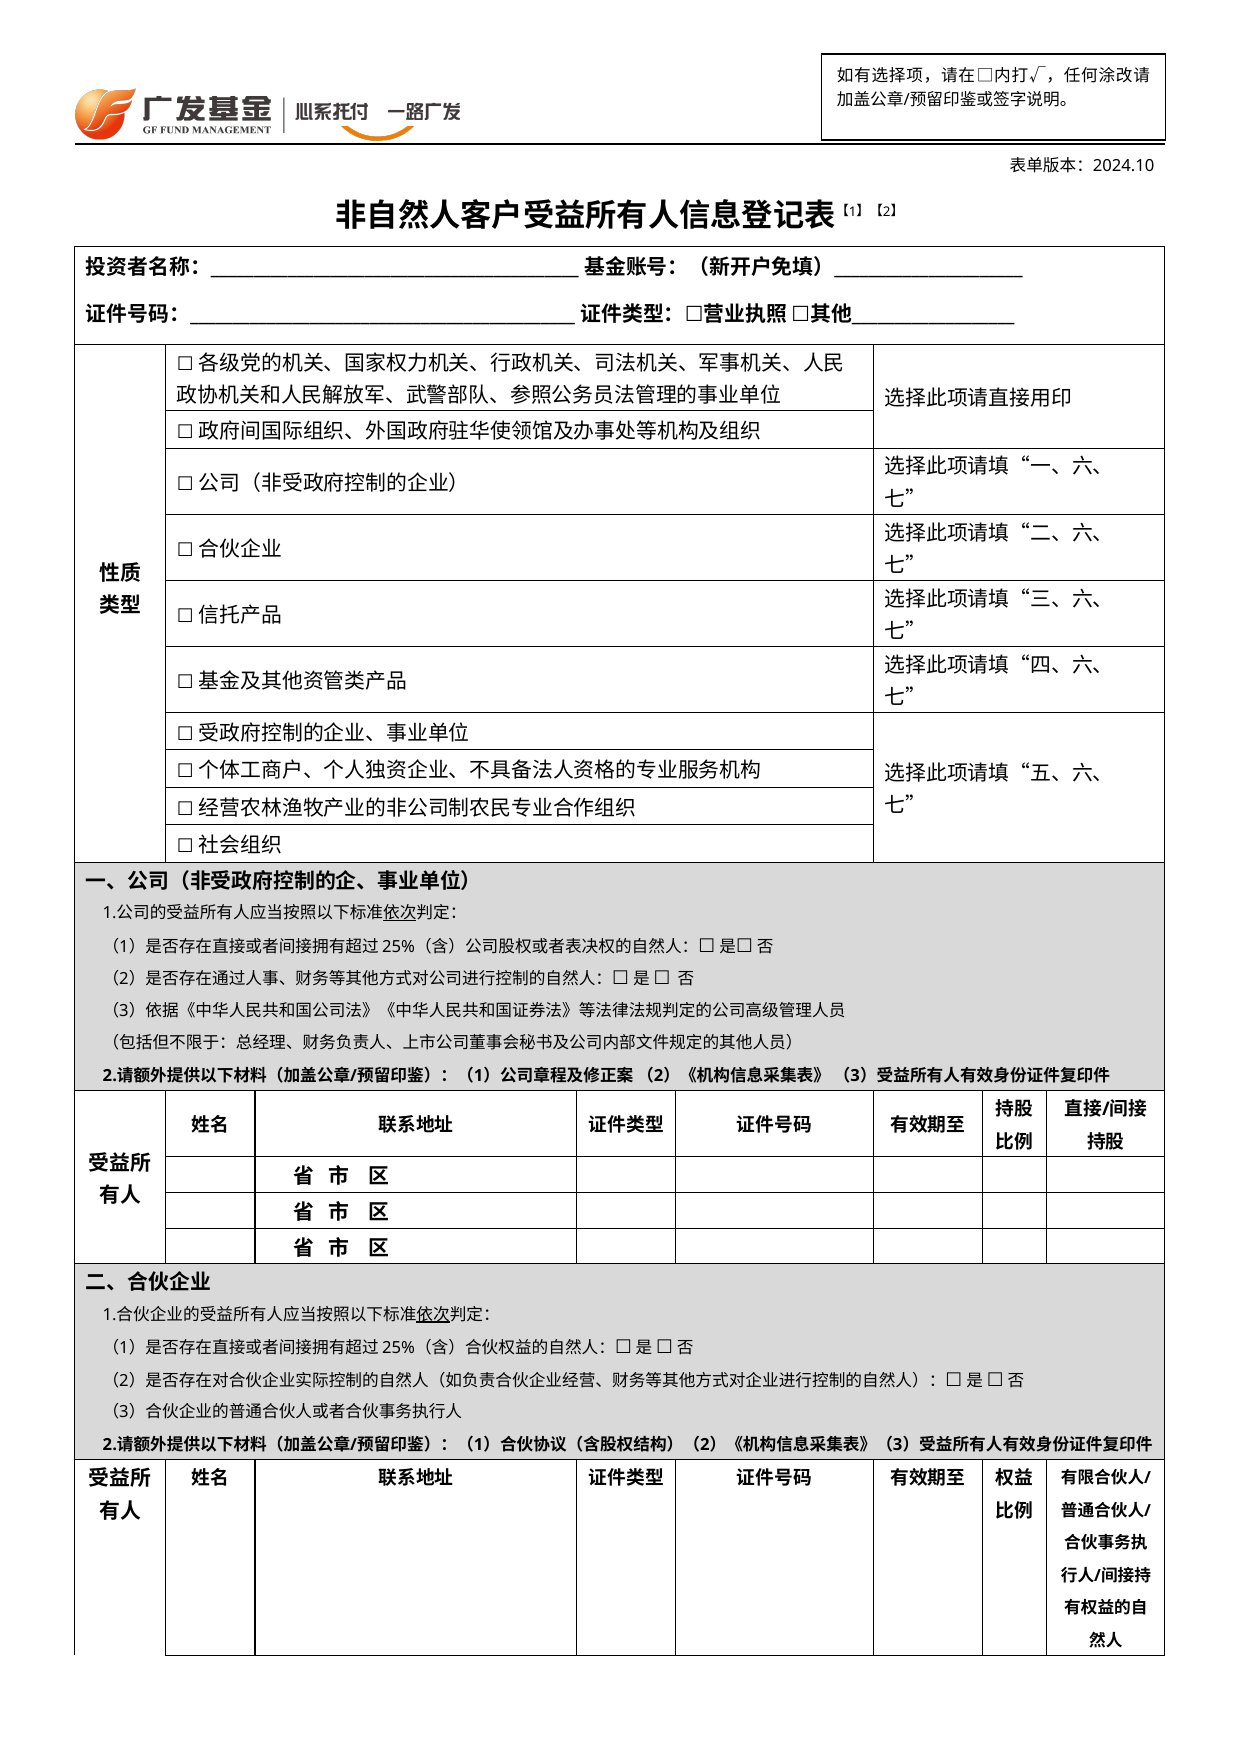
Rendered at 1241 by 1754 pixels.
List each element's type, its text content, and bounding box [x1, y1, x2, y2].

table_cell [676, 1157, 873, 1192]
table_cell 证件类型 [577, 1091, 675, 1156]
table_cell [577, 1229, 675, 1263]
table_cell [166, 1193, 254, 1227]
table_cell 选择此项请直接用印 [874, 345, 1164, 447]
table_cell [1047, 1193, 1164, 1227]
table_cell [166, 1229, 254, 1263]
table_cell 受政府控制的企业、事业单位 [166, 713, 873, 749]
table_cell [676, 1193, 873, 1227]
table_cell 省 市 区 [256, 1229, 576, 1263]
table_cell 个体工商户、个人独资企业、不具备法人资格的专业服务机构 [166, 750, 873, 787]
table_cell 有效期至 [874, 1460, 982, 1655]
table_cell 基金及其他资管类产品 [166, 647, 873, 712]
table_cell 信托产品 [166, 581, 873, 646]
table_cell 省 市 区 [256, 1157, 576, 1192]
table_cell 有限合伙人/普通合伙人/合伙事务执行人/间接持有权益的自然人 [1047, 1460, 1164, 1655]
table_cell 权益比例 [983, 1460, 1046, 1655]
table_cell [577, 1157, 675, 1192]
table_cell 公司（非受政府控制的企业） [166, 449, 873, 513]
table_cell 受益所有人 [75, 1091, 165, 1263]
table_cell [983, 1157, 1046, 1192]
table_cell 联系地址 [256, 1460, 576, 1655]
table_cell [874, 1157, 982, 1192]
table_cell 持股比例 [983, 1091, 1046, 1156]
table_cell 有效期至 [874, 1091, 982, 1156]
text 表单版本：2024.10 [75, 148, 1154, 181]
table_cell 经营农林渔牧产业的非公司制农民专业合作组织 [166, 788, 873, 824]
table_cell [676, 1229, 873, 1263]
table_cell 证件类型 [577, 1460, 675, 1655]
table_cell 二、合伙企业 1.合伙企业的受益所有人应当按照以下标准依次判定： （1）是否存在直接或者间接拥有超过25%（含）合伙权益的自然人： 是 否 （2）是否存在对合伙企业实际控制的自然人（如负责合伙企业经营、财务等其他方式对企业进行控制的自然人）： 是 否 （3）合伙企业的普通合伙人或者合伙事务执行人 2.请额外提供以下材料（加盖公章/预留印鉴）：（1）合伙协议（含股权结构）（2）《机构信息采集表》（3）受益所有人有效身份证件复印件 [75, 1264, 1164, 1459]
table_cell 证件号码 [676, 1460, 873, 1655]
table_cell 政府间国际组织、外国政府驻华使领馆及办事处等机构及组织 [166, 411, 873, 447]
table_cell 姓名 [166, 1460, 254, 1655]
table_cell [874, 1229, 982, 1263]
table_cell [1047, 1157, 1164, 1192]
table_cell 选择此项请填“二、六、七” [874, 515, 1164, 579]
table_cell 社会组织 [166, 825, 873, 862]
table_cell 直接/间接持股 [1047, 1091, 1164, 1156]
table_cell 证件号码 [676, 1091, 873, 1156]
table_cell 选择此项请填“四、六、七” [874, 647, 1164, 712]
table_cell 选择此项请填“五、六、七” [874, 713, 1164, 862]
table_cell 选择此项请填“三、六、七” [874, 581, 1164, 646]
table_cell 合伙企业 [166, 515, 873, 579]
table_cell 投资者名称：___________________________________________ 基金账号：（新开户免填）______________________ 证件号码：_____________________________________________ 证件类型：营业执照 其他___________________ [75, 247, 1164, 344]
table_cell 省 市 区 [256, 1193, 576, 1227]
table_cell [577, 1193, 675, 1227]
table_cell 联系地址 [256, 1091, 576, 1156]
table_cell 受益所有人 [75, 1460, 165, 1655]
table_cell [874, 1193, 982, 1227]
table_cell [983, 1193, 1046, 1227]
table_cell 一、公司（非受政府控制的企、事业单位） 1.公司的受益所有人应当按照以下标准依次判定： （1）是否存在直接或者间接拥有超过25%（含）公司股权或者表决权的自然人： 是 否 （2）是否存在通过人事、财务等其他方式对公司进行控制的自然人： 是 否 （3）依据《中华人民共和国公司法》《中华人民共和国证券法》等法律法规判定的公司高级管理人员 （包括但不限于：总经理、财务负责人、上市公司董事会秘书及公司内部文件规定的其他人员） 2.请额外提供以下材料（加盖公章/预留印鉴）：（1）公司章程及修正案 （2）《机构信息采集表》 （3）受益所有人有效身份证件复印件 [75, 863, 1164, 1090]
table_header 非自然人客户受益所有人信息登记表【1】【2】 [74, 181, 1164, 246]
table_cell 各级党的机关、国家权力机关、行政机关、司法机关、军事机关、人民政协机关和人民解放军、武警部队、参照公务员法管理的事业单位 [166, 345, 873, 410]
table_cell 姓名 [166, 1091, 254, 1156]
table_cell [166, 1157, 254, 1192]
picture [75, 88, 460, 141]
table_cell [1047, 1229, 1164, 1263]
table_cell [983, 1229, 1046, 1263]
table_cell 选择此项请填“一、六、七” [874, 449, 1164, 513]
table_cell 性质 类型 [75, 345, 165, 862]
